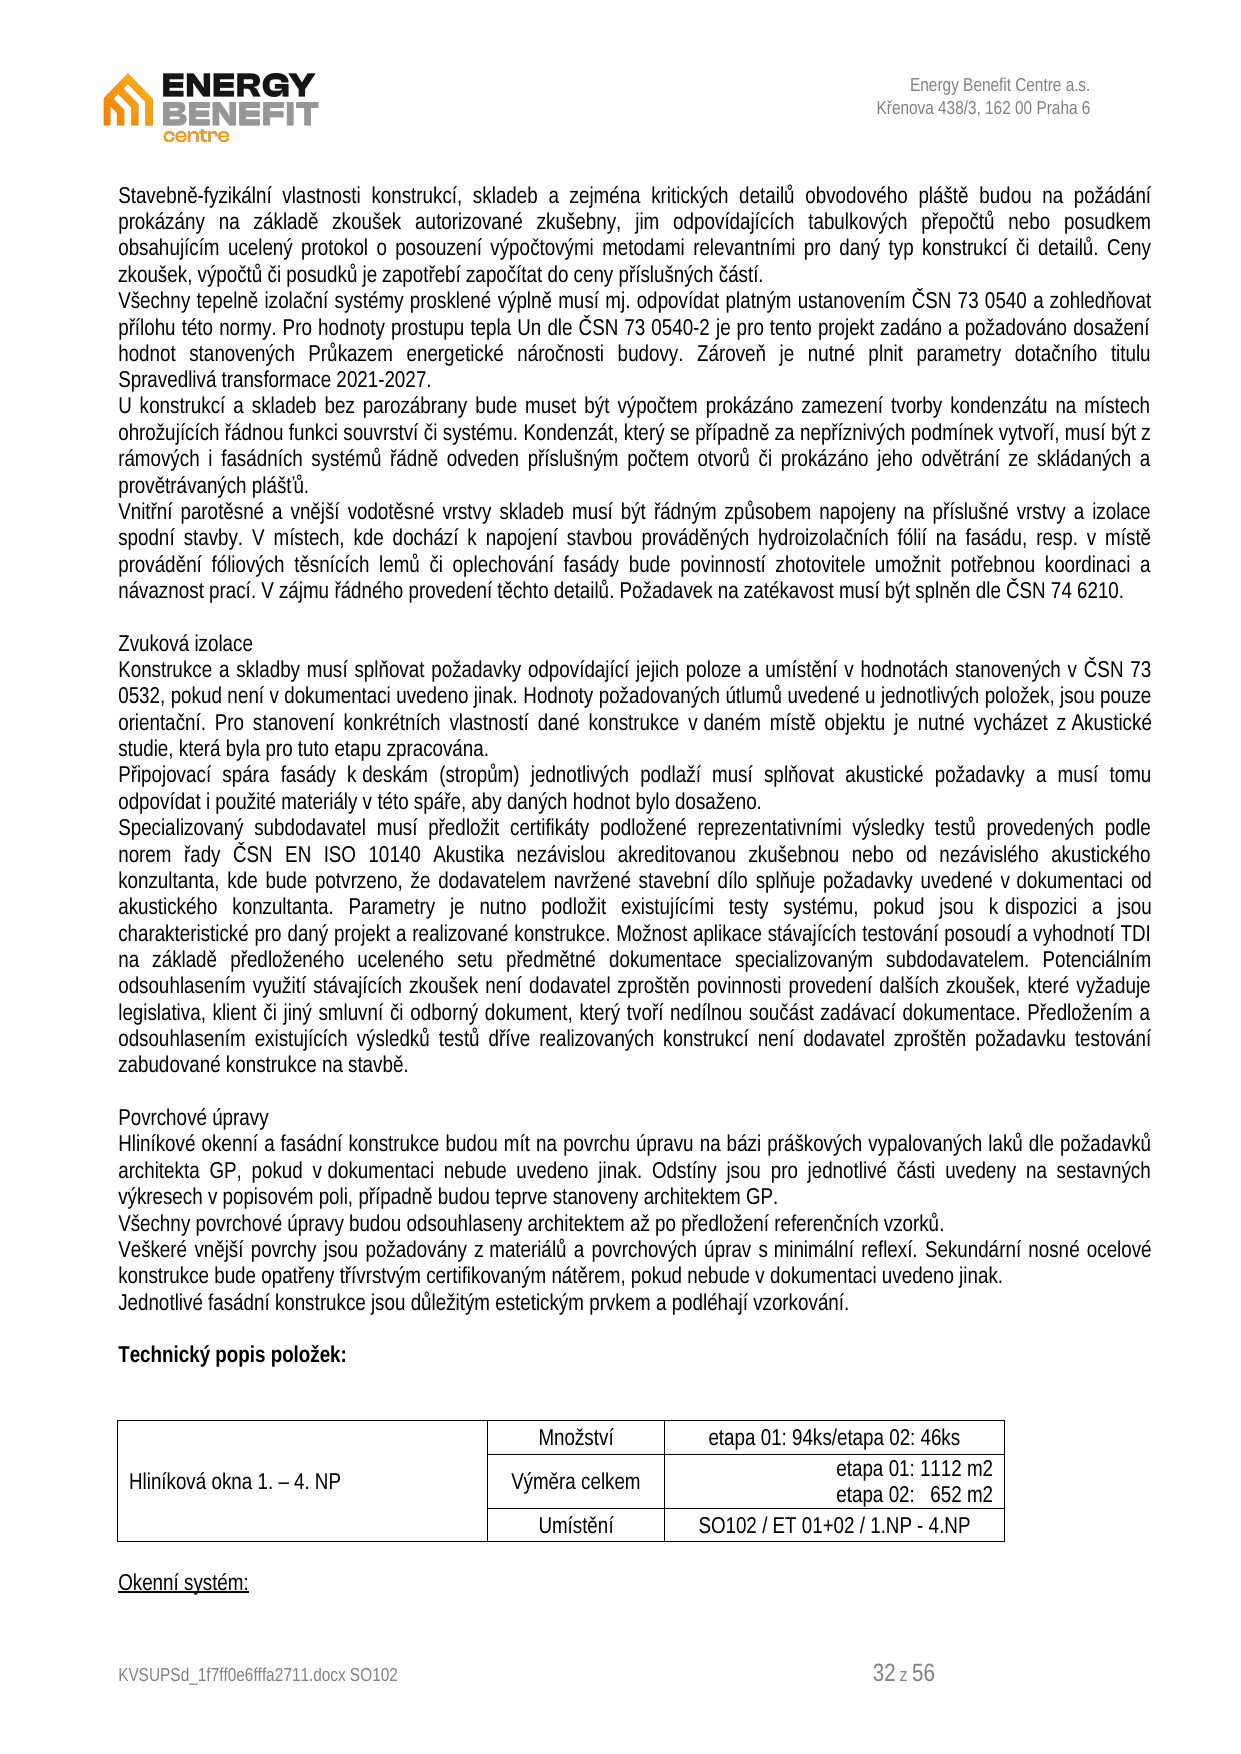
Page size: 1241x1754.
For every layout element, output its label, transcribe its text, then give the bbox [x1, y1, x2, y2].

text Stavebně-fyzikální vlastnosti konstrukcí, skladeb a zejména kritických detailů obvodového pláště budou na požádání prokázány na základě zkoušek autorizované zkušebny, jim odpovídajících tabulkových přepočtů nebo posudkem obsahujícím ucelený protokol o posouzení výpočtovými metodami relevantními pro daný typ konstrukcí či detailů. Ceny zkoušek, výpočtů či posudků je zapotřebí započítat do ceny příslušných částí. [118, 182, 1152, 287]
text Veškeré vnější povrchy jsou požadovány z materiálů a povrchových úprav s minimální reflexí. Sekundární nosné ocelové konstrukce bude opatřeny třívrstvým certifikovaným nátěrem, pokud nebude v dokumentaci uvedeno jinak. [118, 1236, 1152, 1288]
text Všechny povrchové úpravy budou odsouhlaseny architektem až po předložení referenčních vzorků. [118, 1209, 1152, 1236]
text Povrchové úpravy [118, 1104, 1152, 1130]
table_header Hliníková okna 1. – 4. NP [118, 1421, 487, 1541]
text Specializovaný subdodavatel musí předložit certifikáty podložené reprezentativními výsledky testů provedených podle norem řady ČSN EN ISO 10140 Akustika nezávislou akreditovanou zkušebnou nebo od nezávislého akustického konzultanta, kde bude potvrzeno, že dodavatelem navržené stavební dílo splňuje požadavky uvedené v dokumentaci od akustického konzultanta. Parametry je nutno podložit existujícími testy systému, pokud jsou k dispozici a jsou charakteristické pro daný projekt a realizované konstrukce. Možnost aplikace stávajících testování posoudí a vyhodnotí TDI na základě předloženého uceleného setu předmětné dokumentace specializovaným subdodavatelem. Potenciálním odsouhlasením využití stávajících zkoušek není dodavatel zproštěn povinnosti provedení dalších zkoušek, které vyžaduje legislativa, klient či jiný smluvní či odborný dokument, který tvoří nedílnou součást zadávací dokumentace. Předložením a odsouhlasením existujících výsledků testů dříve realizovaných konstrukcí není dodavatel zproštěn požadavku testování zabudované konstrukce na stavbě. [118, 814, 1152, 1078]
table_cell Výměra celkem [488, 1455, 664, 1507]
text Vnitřní parotěsné a vnější vodotěsné vrstvy skladeb musí být řádným způsobem napojeny na příslušné vrstvy a izolace spodní stavby. V místech, kde dochází k napojení stavbou prováděných hydroizolačních fólií na fasádu, resp. v místě provádění fóliových těsnících lemů či oplechování fasády bude povinností zhotovitele umožnit potřebnou koordinaci a návaznost prací. V zájmu řádného provedení těchto detailů. Požadavek na zatékavost musí být splněn dle ČSN 74 6210. [118, 498, 1152, 603]
picture [103, 73, 319, 142]
text Okenní systém: [118, 1569, 1152, 1595]
text U konstrukcí a skladeb bez parozábrany bude muset být výpočtem prokázáno zamezení tvorby kondenzátu na místech ohrožujících řádnou funkci souvrství či systému. Kondenzát, který se případně za nepříznivých podmínek vytvoří, musí být z rámových i fasádních systémů řádně odveden příslušným počtem otvorů či prokázáno jeho odvětrání ze skládaných a provětrávaných plášťů. [118, 392, 1152, 498]
text Zvuková izolace [118, 630, 1152, 656]
table_cell Umístění [488, 1509, 664, 1541]
text Připojovací spára fasády k deskám (stropům) jednotlivých podlaží musí splňovat akustické požadavky a musí tomu odpovídat i použité materiály v této spáře, aby daných hodnot bylo dosaženo. [118, 761, 1152, 814]
table_cell etapa 01: 1112 m2 etapa 02: 652 m2 [665, 1455, 1004, 1507]
table_header Množství [488, 1421, 664, 1454]
text Všechny tepelně izolační systémy prosklené výplně musí mj. odpovídat platným ustanovením ČSN 73 0540 a zohledňovat přílohu této normy. Pro hodnoty prostupu tepla Un dle ČSN 73 0540-2 je pro tento projekt zadáno a požadováno dosažení hodnot stanovených Průkazem energetické náročnosti budovy. Zároveň je nutné plnit parametry dotačního titulu Spravedlivá transformace 2021-2027. [118, 287, 1152, 392]
text Technický popis položek: [118, 1341, 1152, 1368]
text Hliníkové okenní a fasádní konstrukce budou mít na povrchu úpravu na bázi práškových vypalovaných laků dle požadavků architekta GP, pokud v dokumentaci nebude uvedeno jinak. Odstíny jsou pro jednotlivé části uvedeny na sestavných výkresech v popisovém poli, případně budou teprve stanoveny architektem GP. [118, 1130, 1152, 1209]
table_header etapa 01: 94ks/etapa 02: 46ks [665, 1421, 1004, 1454]
text Jednotlivé fasádní konstrukce jsou důležitým estetickým prvkem a podléhají vzorkování. [118, 1288, 1152, 1315]
text Konstrukce a skladby musí splňovat požadavky odpovídající jejich poloze a umístění v hodnotách stanovených v ČSN 73 0532, pokud není v dokumentaci uvedeno jinak. Hodnoty požadovaných útlumů uvedené u jednotlivých položek, jsou pouze orientační. Pro stanovení konkrétních vlastností dané konstrukce v daném místě objektu je nutné vycházet z Akustické studie, která byla pro tuto etapu zpracována. [118, 656, 1152, 761]
table_cell SO102 / ET 01+02 / 1.NP - 4.NP [665, 1509, 1004, 1541]
